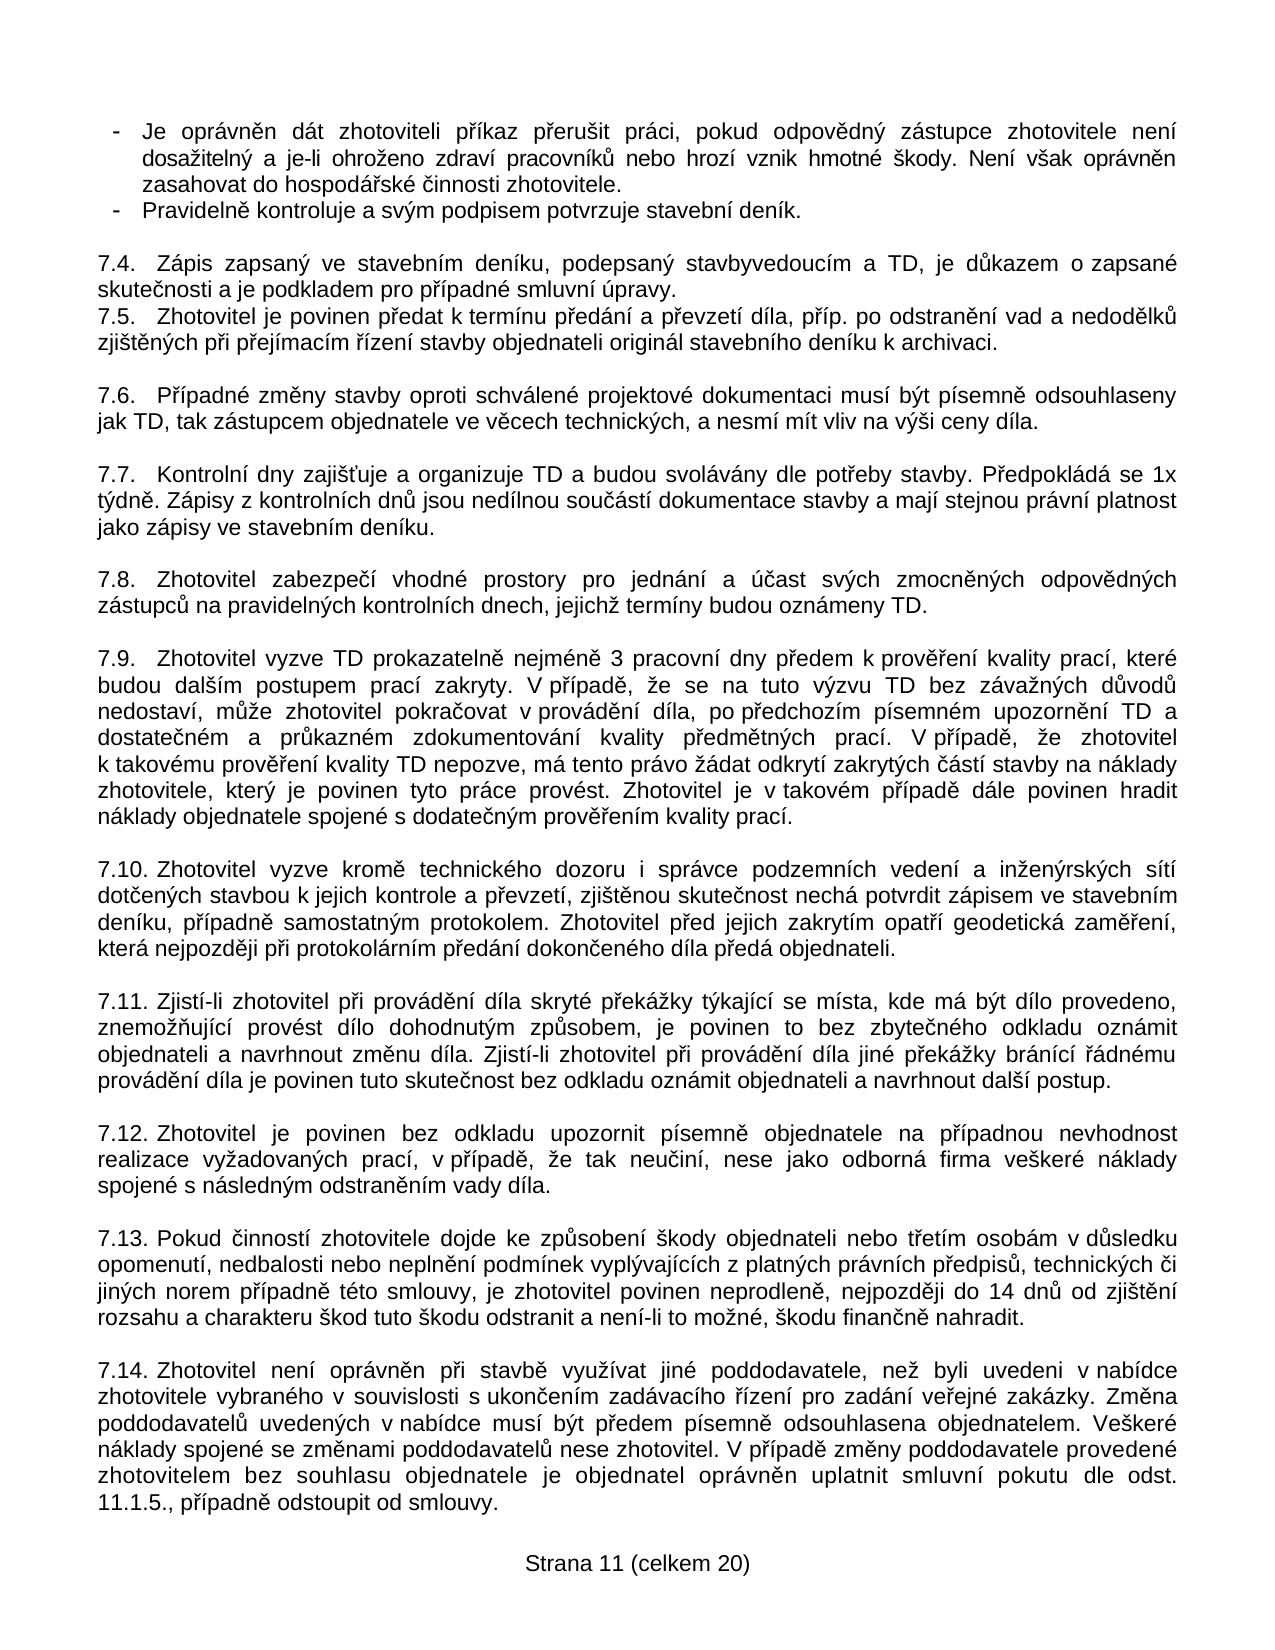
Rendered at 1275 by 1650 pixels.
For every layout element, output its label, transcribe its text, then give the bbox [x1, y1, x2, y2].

list Zhotovitel je povinen předat k termínu předání a převzetí díla, příp. po odstranění vad a nedodělků zjištěných při přejímacím řízení stavby objednateli originál stavebního deníku k archivaci. [97, 303, 1177, 355]
list Pravidelně kontroluje a svým podpisem potvrzuje stavební deník. [112, 197, 1177, 223]
list Kontrolní dny zajišťuje a organizuje TD a budou svolávány dle potřeby stavby. Předpokládá se 1x týdně. Zápisy z kontrolních dnů jsou nedílnou součástí dokumentace stavby a mají stejnou právní platnost jako zápisy ve stavebním deníku. [97, 461, 1177, 540]
list Zhotovitel je povinen bez odkladu upozornit písemně objednatele na případnou nevhodnost realizace vyžadovaných prací, v případě, že tak neučiní, nese jako odborná firma veškeré náklady spojené s následným odstraněním vady díla. [97, 1119, 1177, 1199]
list Je oprávněn dát zhotoviteli příkaz přerušit práci, pokud odpovědný zástupce zhotovitele není dosažitelný a je-li ohroženo zdraví pracovníků nebo hrozí vznik hmotné škody. Není však oprávněn zasahovat do hospodářské činnosti zhotovitele. [112, 118, 1177, 197]
list Zápis zapsaný ve stavebním deníku, podepsaný stavbyvedoucím a TD, je důkazem o zapsané skutečnosti a je podkladem pro případné smluvní úpravy. [97, 250, 1177, 303]
list Zhotovitel není oprávněn při stavbě využívat jiné poddodavatele, než byli uvedeni v nabídce zhotovitele vybraného v souvislosti s ukončením zadávacího řízení pro zadání veřejné zakázky. Změna poddodavatelů uvedených v nabídce musí být předem písemně odsouhlasena objednatelem. Veškeré náklady spojené se změnami poddodavatelů nese zhotovitel. V případě změny poddodavatele provedené zhotovitelem bez souhlasu objednatele je objednatel oprávněn uplatnit smluvní pokutu dle odst. 11.1.5., případně odstoupit od smlouvy. [97, 1357, 1177, 1515]
list Zhotovitel zabezpečí vhodné prostory pro jednání a účast svých zmocněných odpovědných zástupců na pravidelných kontrolních dnech, jejichž termíny budou oznámeny TD. [97, 566, 1177, 619]
list Zjistí-li zhotovitel při provádění díla skryté překážky týkající se místa, kde má být dílo provedeno, znemožňující provést dílo dohodnutým způsobem, je povinen to bez zbytečného odkladu oznámit objednateli a navrhnout změnu díla. Zjistí-li zhotovitel při provádění díla jiné překážky bránící řádnému provádění díla je povinen tuto skutečnost bez odkladu oznámit objednateli a navrhnout další postup. [97, 988, 1177, 1093]
list Případné změny stavby oproti schválené projektové dokumentaci musí být písemně odsouhlaseny jak TD, tak zástupcem objednatele ve věcech technických, a nesmí mít vliv na výši ceny díla. [97, 382, 1177, 434]
list Zhotovitel vyzve kromě technického dozoru i správce podzemních vedení a inženýrských sítí dotčených stavbou k jejich kontrole a převzetí, zjištěnou skutečnost nechá potvrdit zápisem ve stavebním deníku, případně samostatným protokolem. Zhotovitel před jejich zakrytím opatří geodetická zaměření, která nejpozději při protokolárním předání dokončeného díla předá objednateli. [97, 856, 1177, 961]
list Zhotovitel vyzve TD prokazatelně nejméně 3 pracovní dny předem k prověření kvality prací, které budou dalším postupem prací zakryty. V případě, že se na tuto výzvu TD bez závažných důvodů nedostaví, může zhotovitel pokračovat v provádění díla, po předchozím písemném upozornění TD a dostatečném a průkazném zdokumentování kvality předmětných prací. V případě, že zhotovitel k takovému prověření kvality TD nepozve, má tento právo žádat odkrytí zakrytých částí stavby na náklady zhotovitele, který je povinen tyto práce provést. Zhotovitel je v takovém případě dále povinen hradit náklady objednatele spojené s dodatečným prověřením kvality prací. [97, 645, 1177, 830]
list Pokud činností zhotovitele dojde ke způsobení škody objednateli nebo třetím osobám v důsledku opomenutí, nedbalosti nebo neplnění podmínek vyplývajících z platných právních předpisů, technických či jiných norem případně této smlouvy, je zhotovitel povinen neprodleně, nejpozději do 14 dnů od zjištění rozsahu a charakteru škod tuto škodu odstranit a není-li to možné, škodu finančně nahradit. [97, 1225, 1177, 1330]
